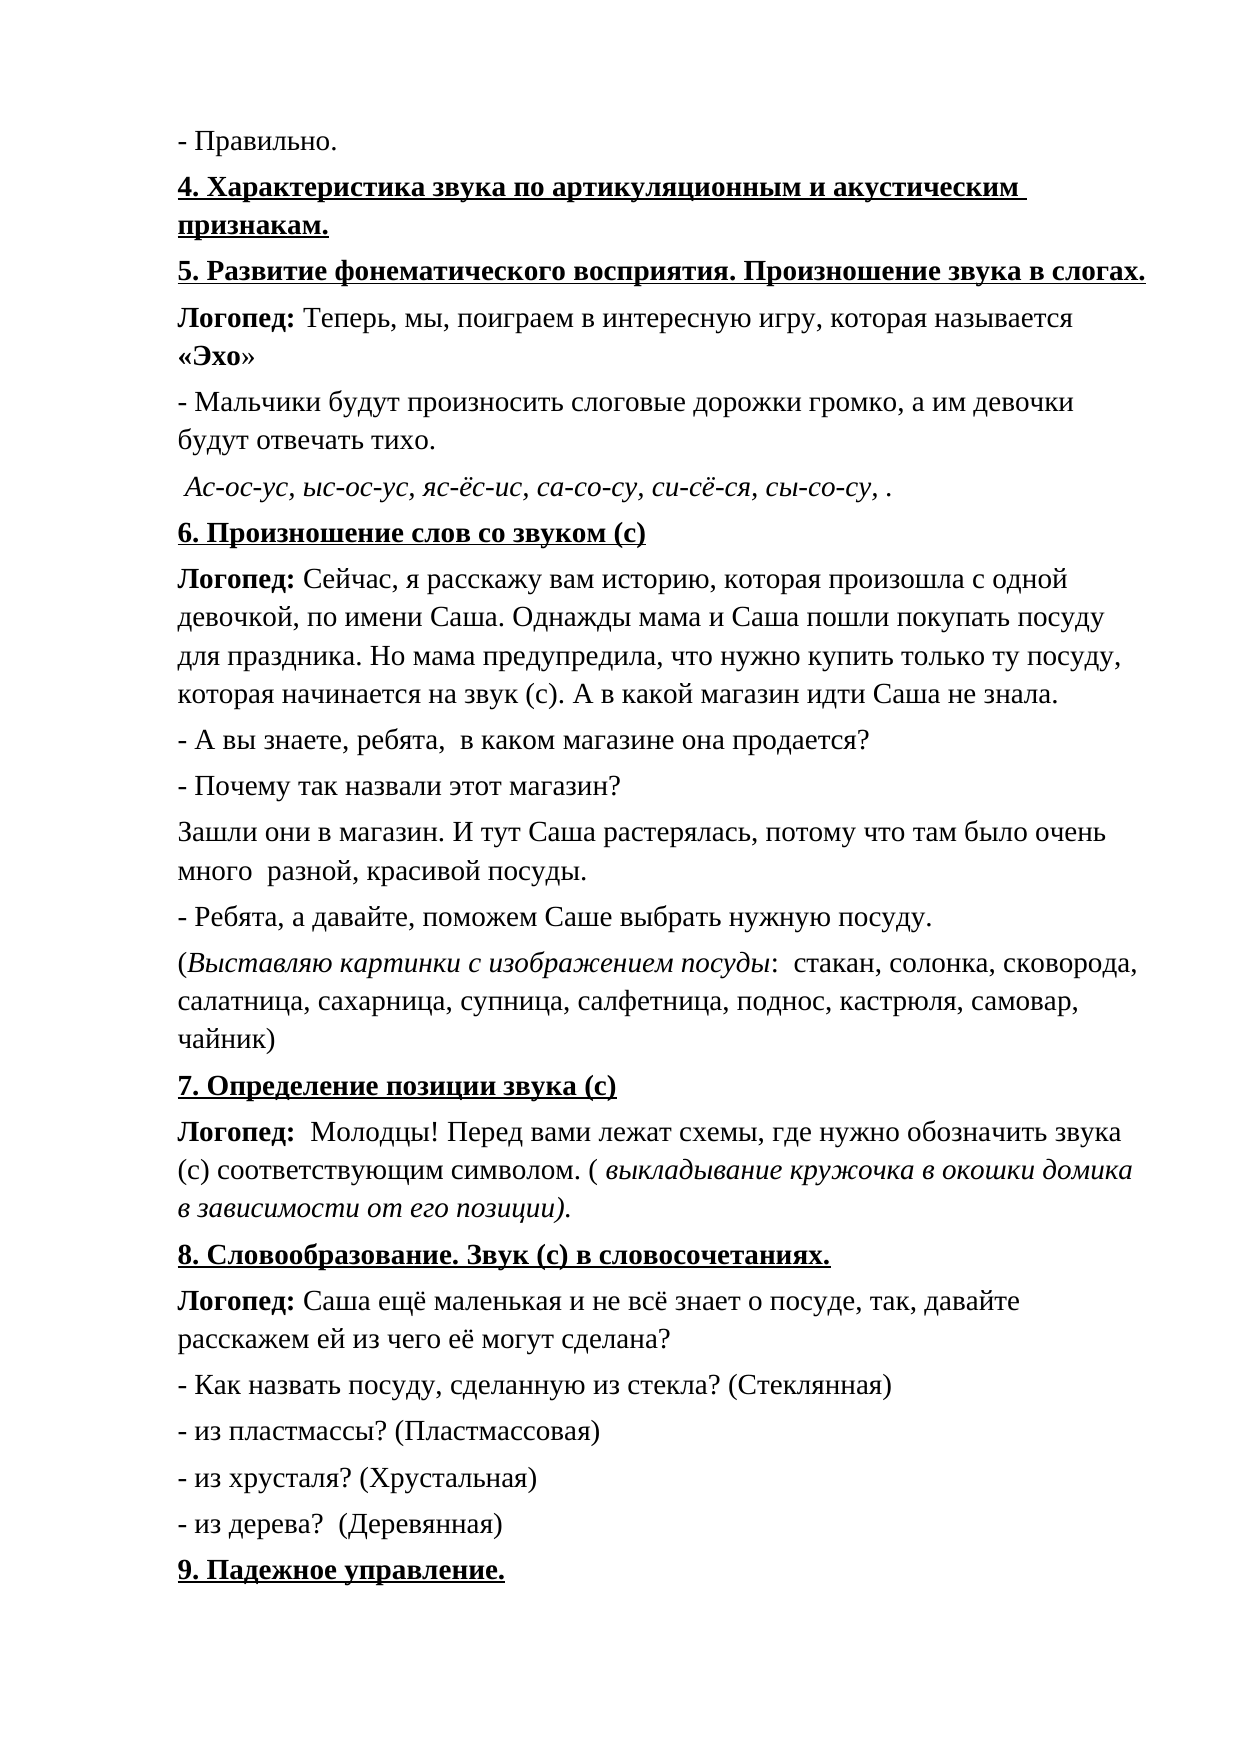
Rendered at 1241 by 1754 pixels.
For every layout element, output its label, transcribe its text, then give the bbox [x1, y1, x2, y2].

text - Ребята, а давайте, поможем Саше выбрать нужную посуду. [177, 894, 1152, 932]
text 7. Определение позиции звука (с) [177, 1063, 1152, 1101]
text 4. Характеристика звука по артикуляционным и акустическим признакам. [177, 164, 1152, 241]
text - Мальчики будут произносить слоговые дорожки громко, а им девочки будут отвечать тихо. [177, 379, 1152, 456]
text - из пластмассы? (Пластмассовая) [177, 1409, 1152, 1447]
text 6. Произношение слов со звуком (с) [177, 510, 1152, 548]
text Ас-ос-ус, ыс-ос-ус, яс-ёс-ис, са-со-су, си-сё-ся, сы-со-су, . [177, 464, 1152, 502]
text - Правильно. [177, 118, 1152, 156]
text Логопед: Сейчас, я расскажу вам историю, которая произошла с одной девочкой, по имени Саша. Однажды мама и Саша пошли покупать посуду для праздника. Но мама предупредила, что нужно купить только ту посуду, которая начинается на звук (с). А в какой магазин идти Саша не знала. [177, 556, 1152, 709]
text - из хрусталя? (Хрустальная) [177, 1455, 1152, 1493]
text Логопед: Молодцы! Перед вами лежат схемы, где нужно обозначить звука (с) соответствующим символом. ( выкладывание кружочка в окошки домика в зависимости от его позиции). [177, 1109, 1152, 1224]
text 8. Словообразование. Звук (с) в словосочетаниях. [177, 1232, 1152, 1270]
text Логопед: Саша ещё маленькая и не всё знает о посуде, так, давайте расскажем ей из чего её могут сделана? [177, 1278, 1152, 1355]
text Зашли они в магазин. И тут Саша растерялась, потому что там было очень много разной, красивой посуды. [177, 809, 1152, 886]
text 9. Падежное управление. [177, 1547, 1152, 1586]
text (Выставляю картинки с изображением посуды: стакан, солонка, сковорода, салатница, сахарница, супница, салфетница, поднос, кастрюля, самовар, чайник) [177, 940, 1152, 1055]
text - Почему так назвали этот магазин? [177, 763, 1152, 802]
text - А вы знаете, ребята, в каком магазине она продается? [177, 717, 1152, 756]
text - Как назвать посуду, сделанную из стекла? (Стеклянная) [177, 1363, 1152, 1401]
text Логопед: Теперь, мы, поиграем в интересную игру, которая называется «Эхо» [177, 295, 1152, 372]
text - из дерева? (Деревянная) [177, 1501, 1152, 1539]
text 5. Развитие фонематического восприятия. Произношение звука в слогах. [177, 249, 1152, 287]
